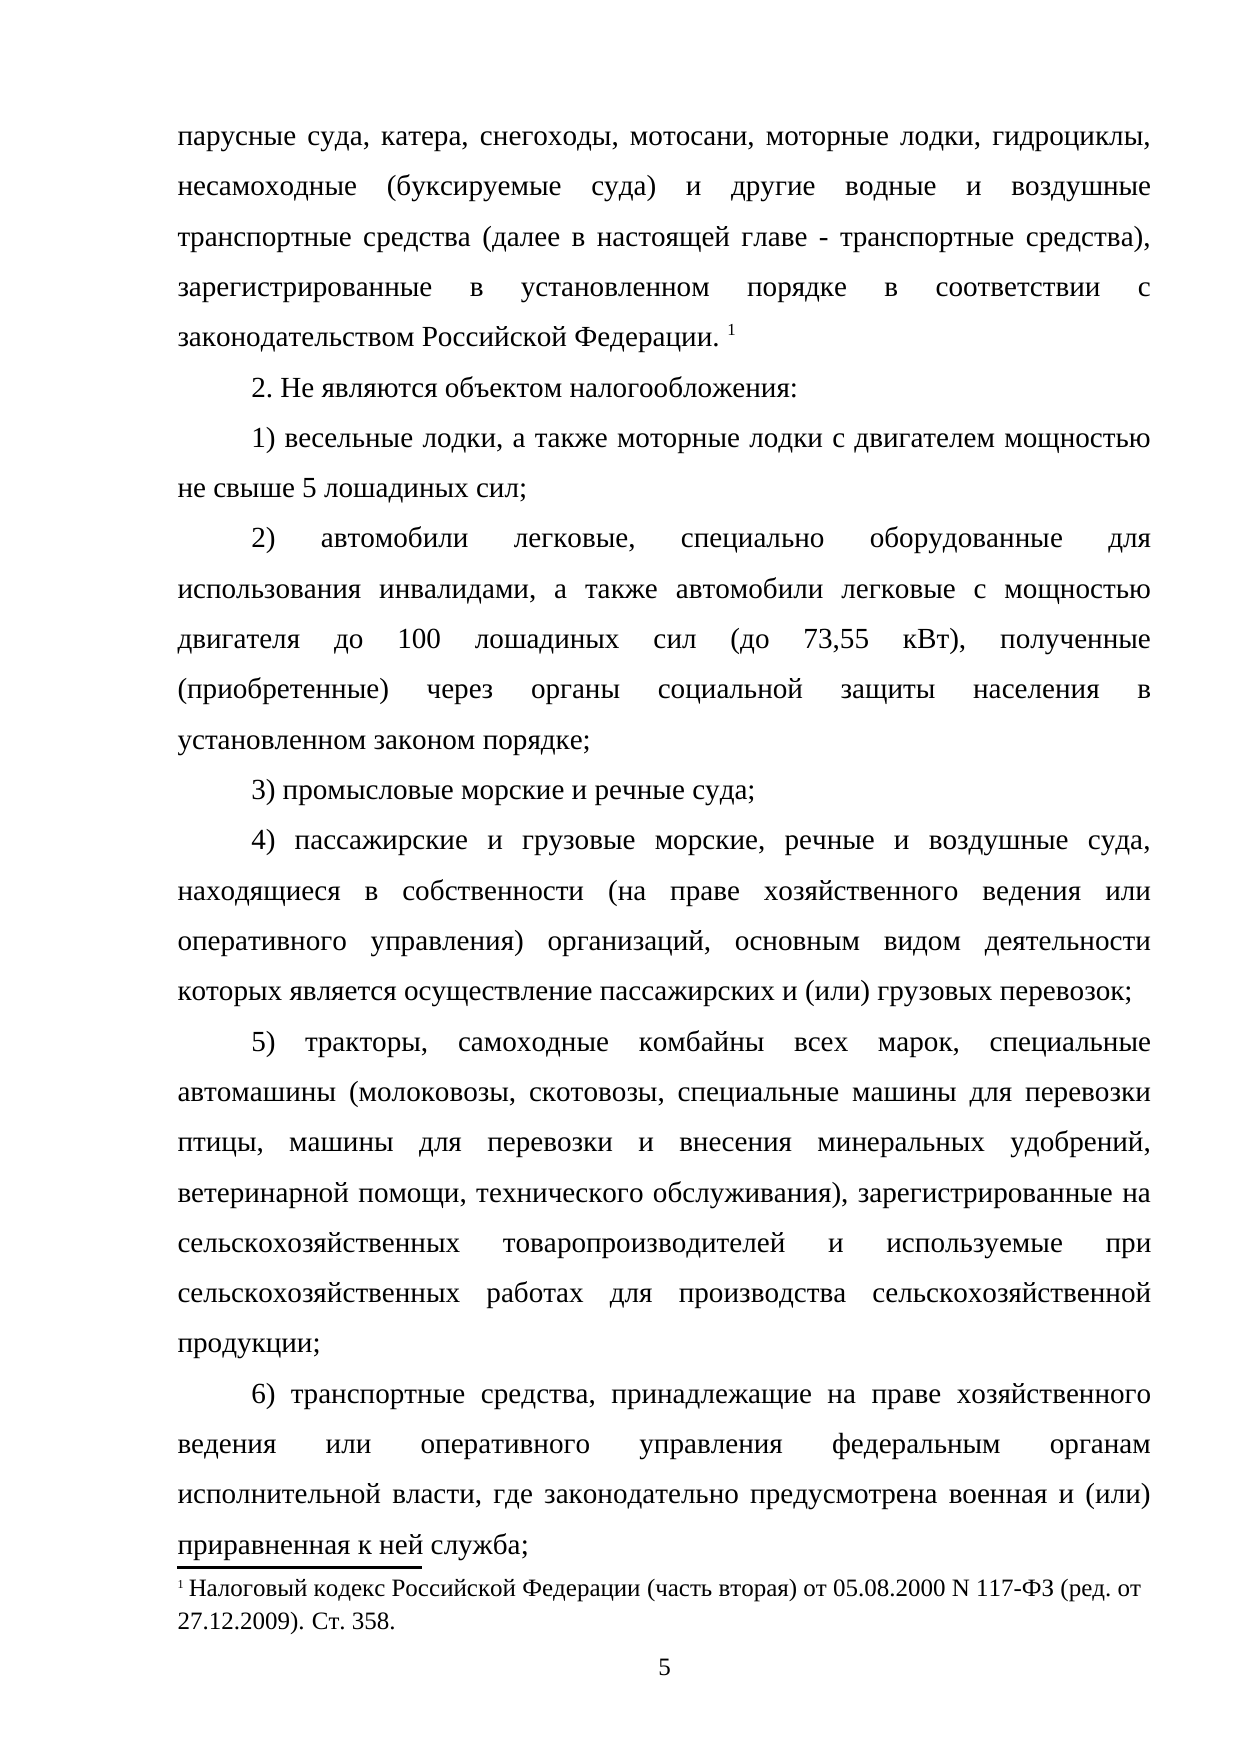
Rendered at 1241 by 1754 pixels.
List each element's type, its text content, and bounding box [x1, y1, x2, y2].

text 6) транспортные средства, принадлежащие на праве хозяйственного ведения или оперативного управления федеральным органам исполнительной власти, где законодательно предусмотрена военная и (или) приравненная к ней служба; [177, 1376, 1152, 1560]
text 1) весельные лодки, а также моторные лодки с двигателем мощностью не свыше 5 лошадиных сил; [177, 420, 1152, 504]
text 5) тракторы, самоходные комбайны всех марок, специальные автомашины (молоковозы, скотовозы, специальные машины для перевозки птицы, машины для перевозки и внесения минеральных удобрений, ветеринарной помощи, технического обслуживания), зарегистрированные на сельскохозяйственных товаропроизводителей и используемые при сельскохозяйственных работах для производства сельскохозяйственной продукции; [177, 1024, 1152, 1359]
text 4) пассажирские и грузовые морские, речные и воздушные суда, находящиеся в собственности (на праве хозяйственного ведения или оперативного управления) организаций, основным видом деятельности которых является осуществление пассажирских и (или) грузовых перевозок; [177, 822, 1152, 1007]
text 3) промысловые морские и речные суда; [177, 772, 1152, 806]
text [177, 118, 1152, 353]
text 2) автомобили легковые, специально оборудованные для использования инвалидами, а также автомобили легковые с мощностью двигателя до 100 лошадиных сил (до 73,55 кВт), полученные (приобретенные) через органы социальной защиты населения в установленном законом порядке; [177, 521, 1152, 755]
text 2. Не являются объектом налогообложения: [177, 370, 1152, 403]
